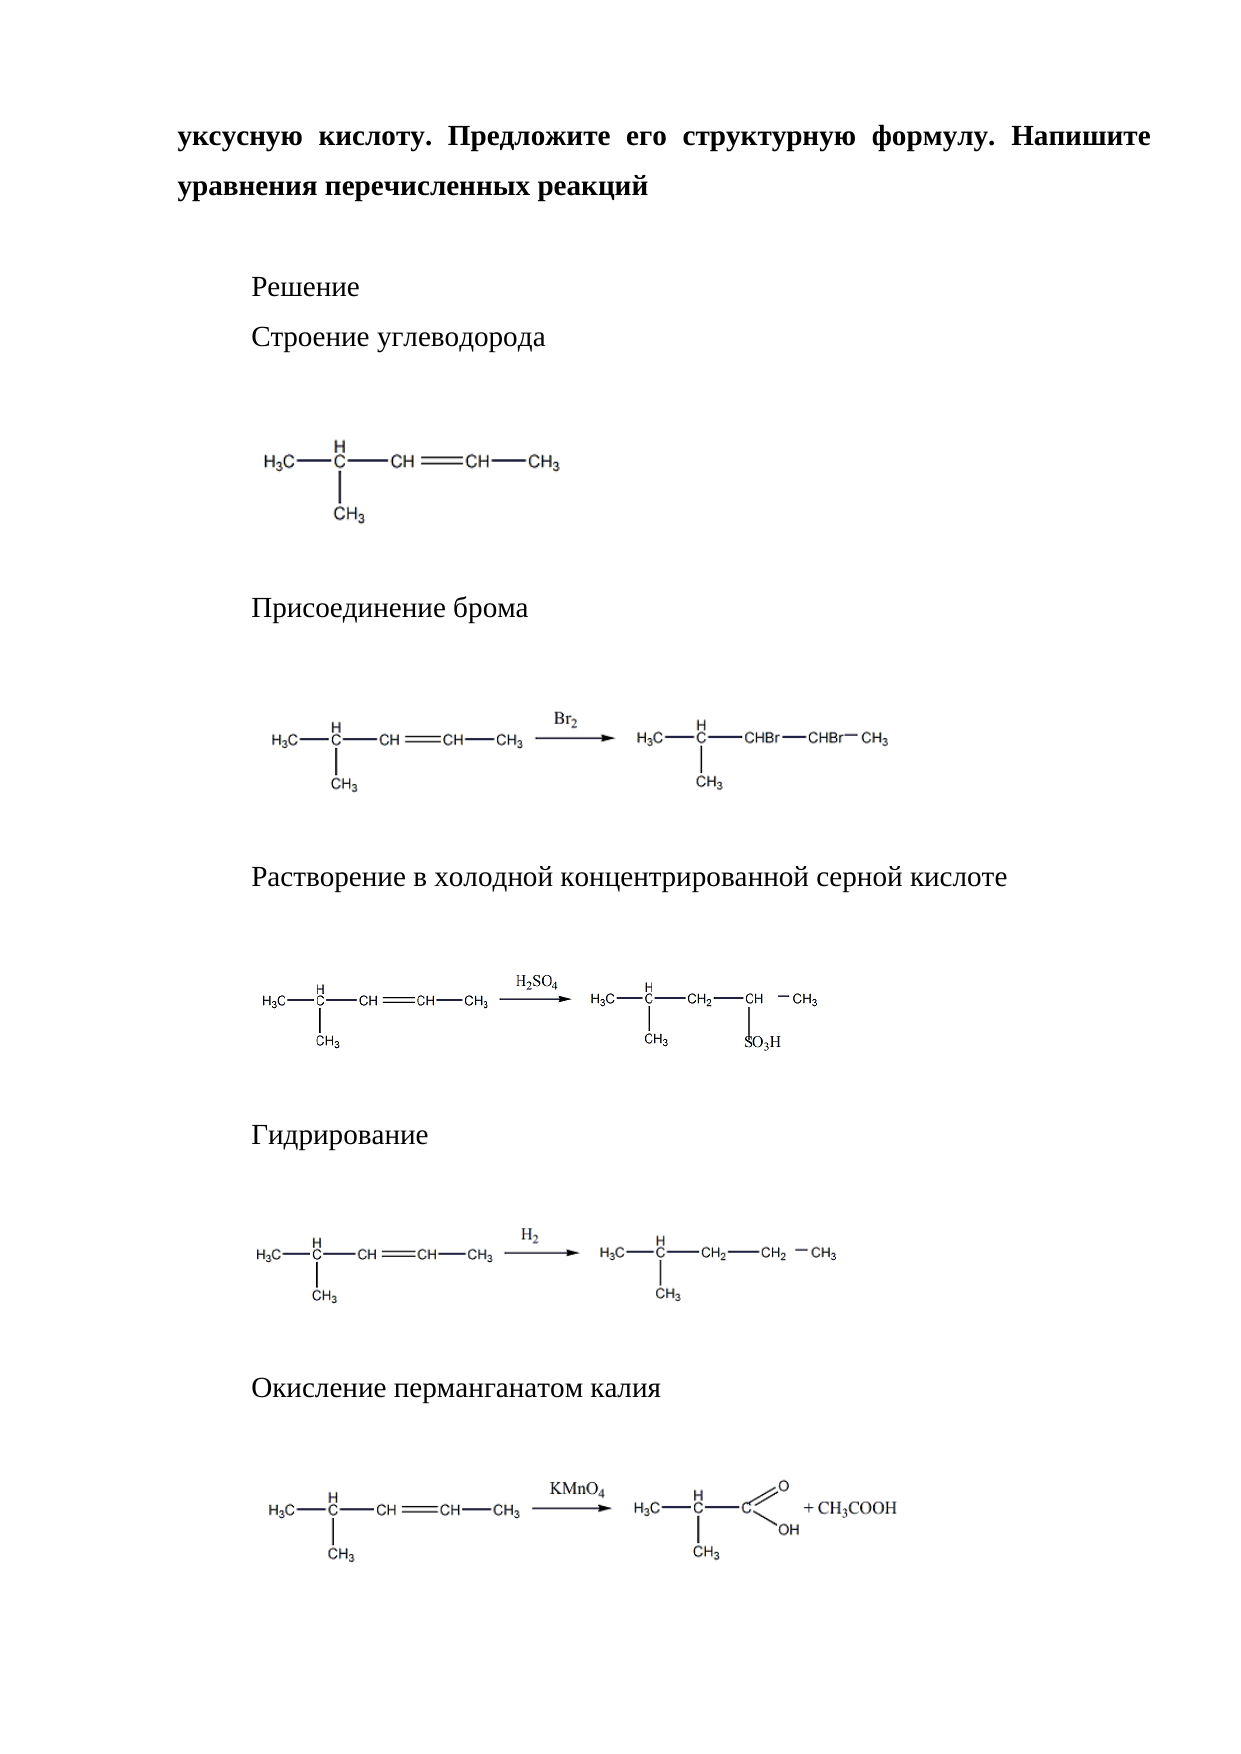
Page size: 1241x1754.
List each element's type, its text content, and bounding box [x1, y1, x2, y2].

text Решение [177, 269, 1152, 303]
text Строение углеводорода [177, 319, 1152, 353]
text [177, 118, 1152, 202]
text Растворение в холодной концентрированной серной кислоте [177, 859, 1152, 892]
picture [251, 1470, 900, 1565]
picture [251, 1218, 839, 1306]
picture [251, 691, 891, 795]
picture [251, 419, 566, 527]
text Гидрирование [177, 1117, 1152, 1151]
text Присоединение брома [177, 591, 1152, 624]
text Окисление перманганатом калия [177, 1370, 1152, 1403]
picture [251, 959, 819, 1054]
